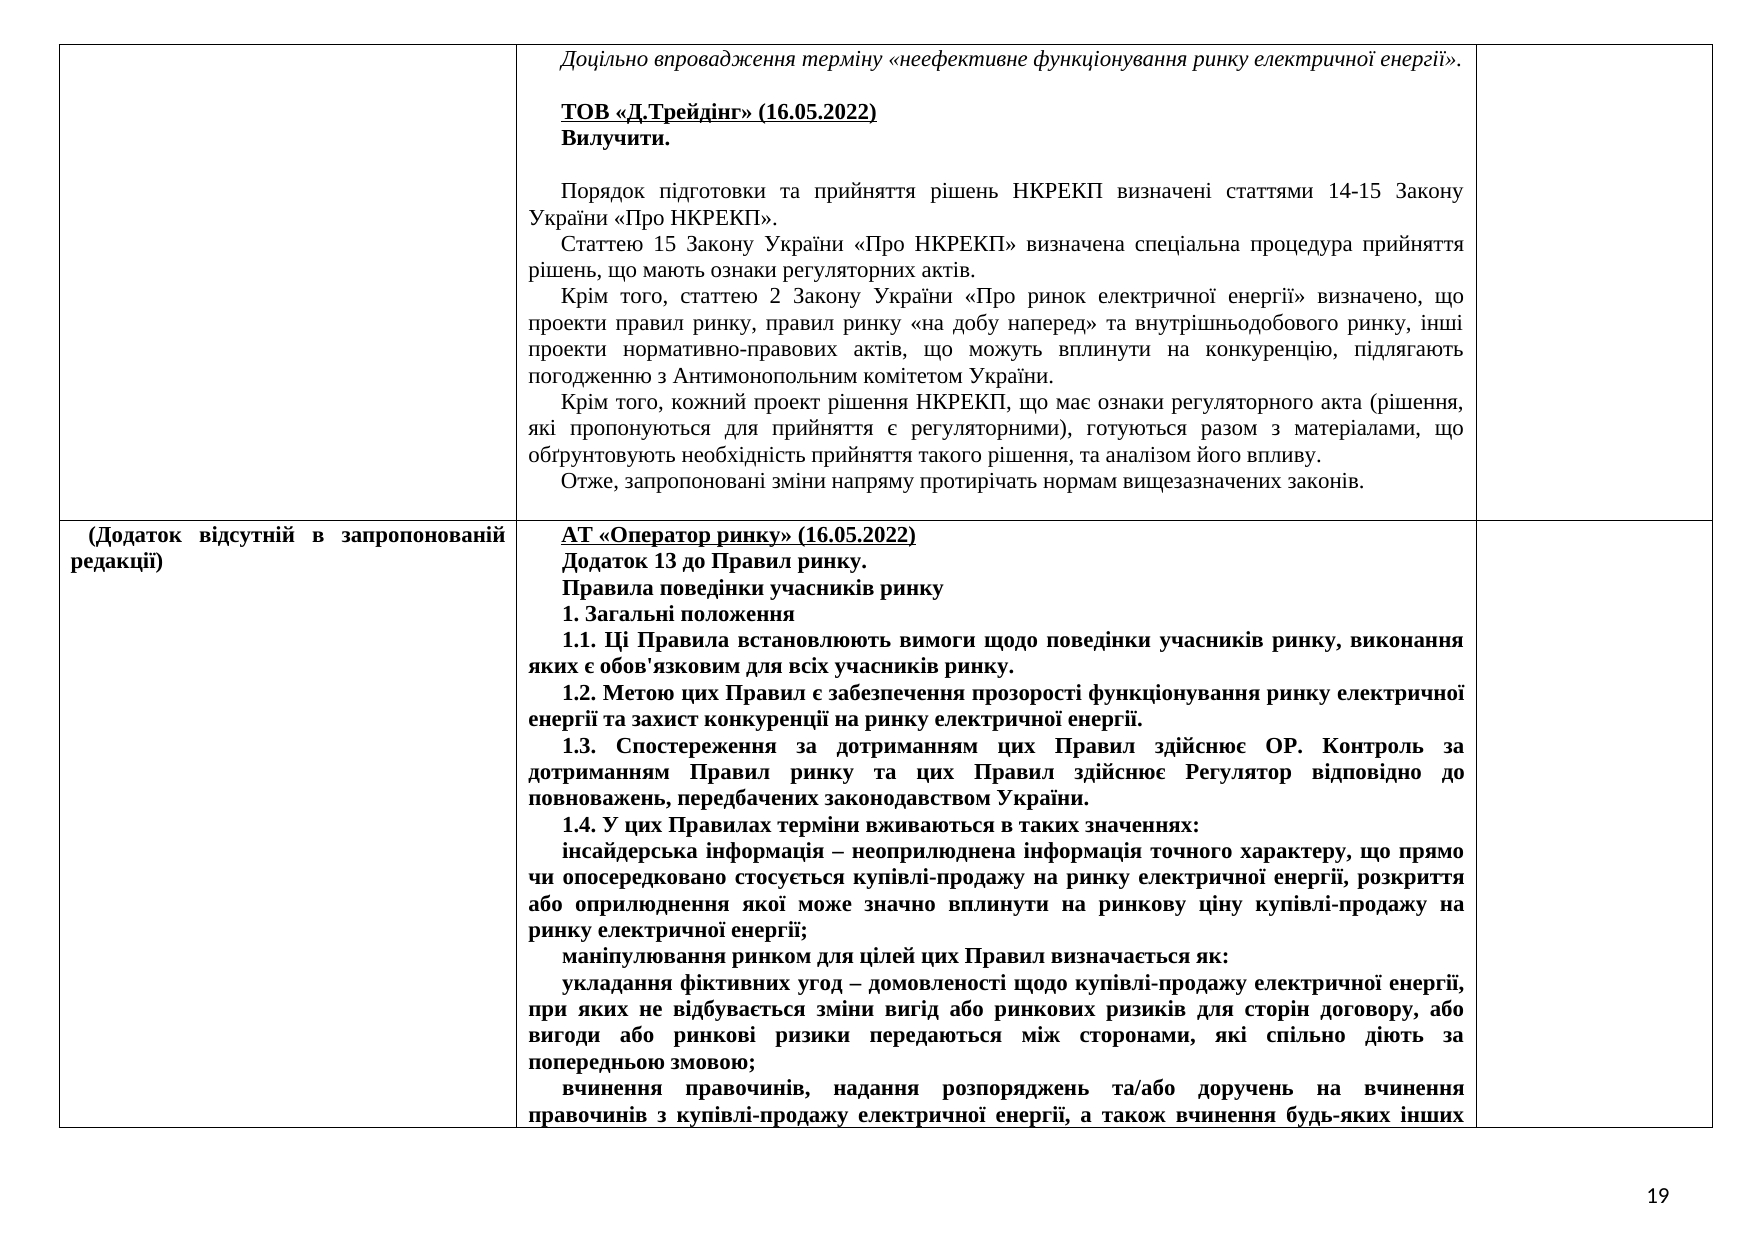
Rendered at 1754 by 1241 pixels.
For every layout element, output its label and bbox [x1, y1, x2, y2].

table_cell [60, 45, 516, 520]
table_cell [60, 521, 516, 1127]
table_cell [517, 45, 1476, 520]
table_cell [1477, 45, 1712, 520]
table_cell [517, 521, 1476, 1127]
table_cell [1477, 521, 1712, 1127]
